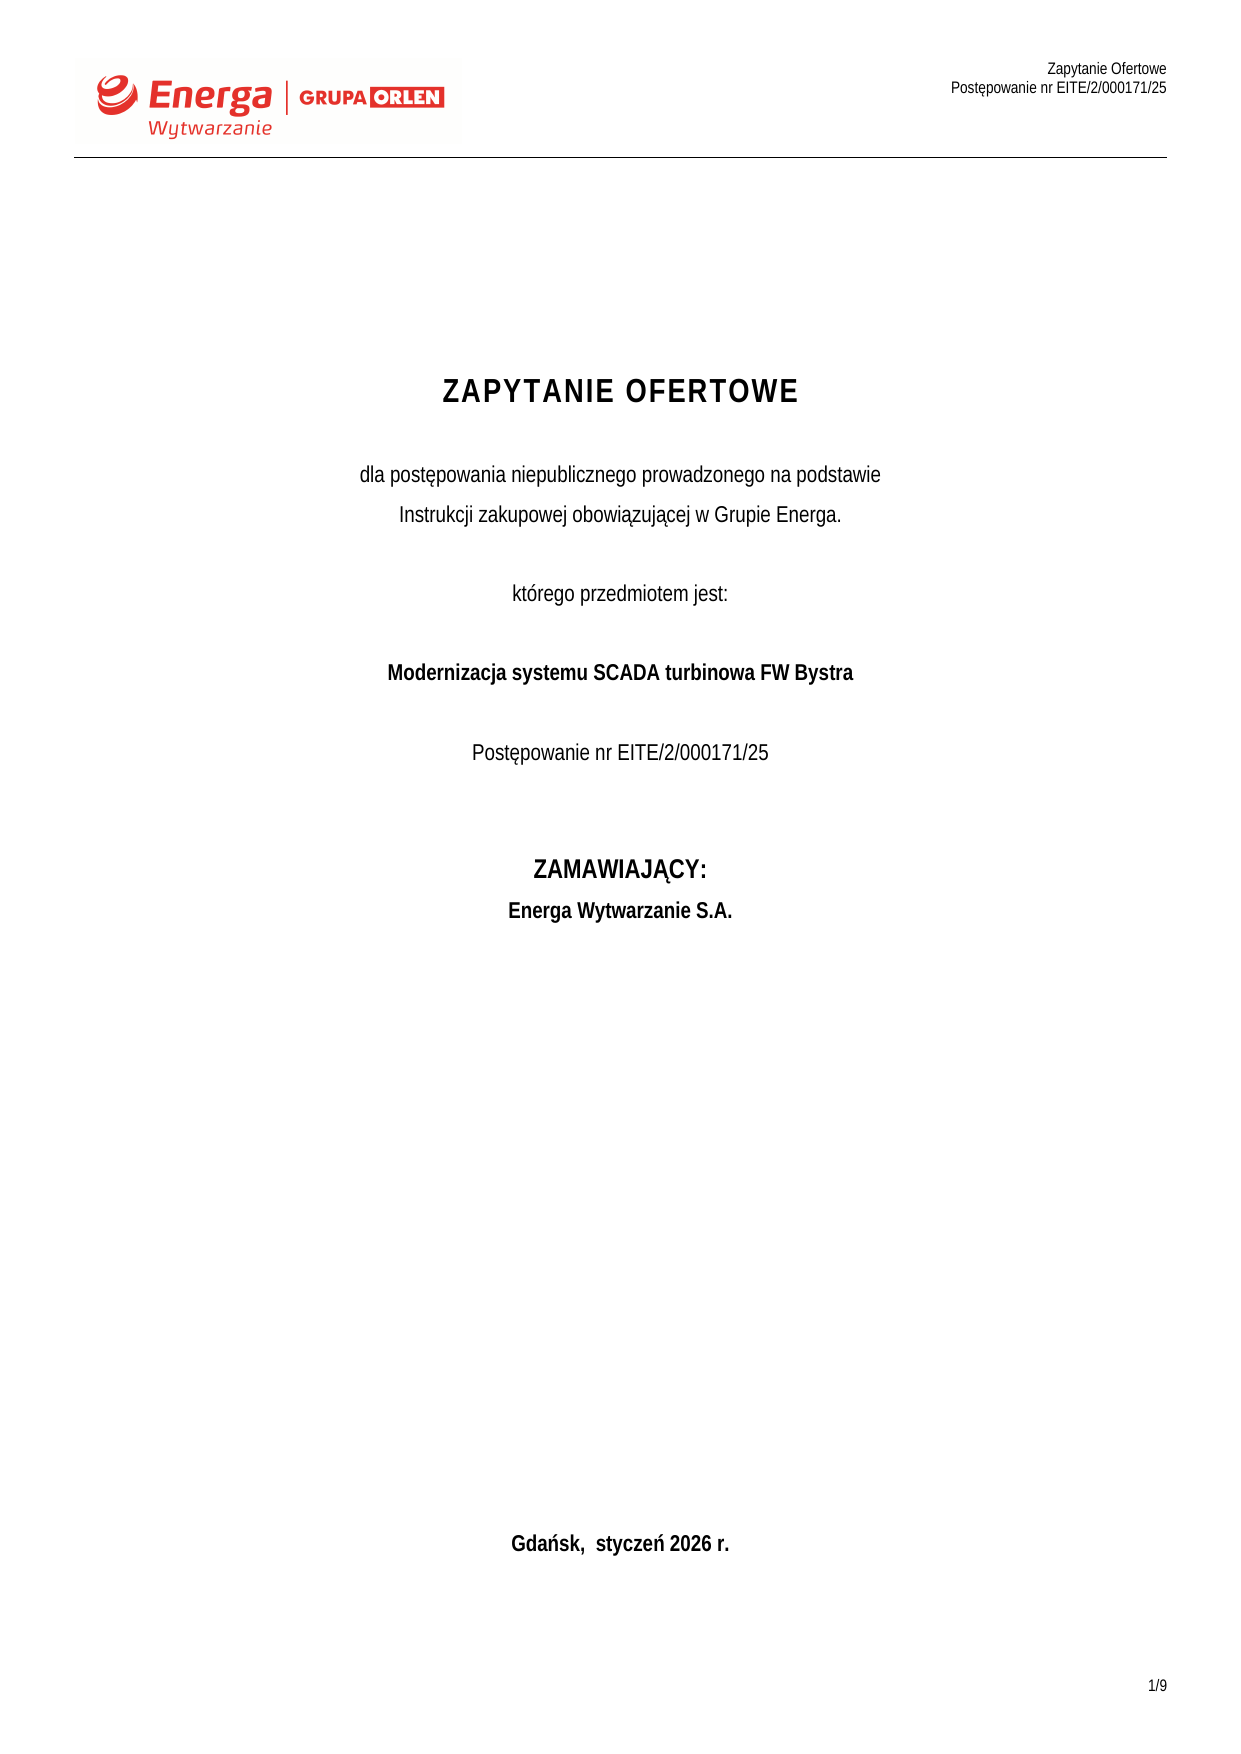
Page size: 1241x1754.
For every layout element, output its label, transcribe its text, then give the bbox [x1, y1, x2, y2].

text ZAPYTANIE OFERTOWE [74, 371, 1167, 409]
picture [74, 58, 462, 144]
text Gdańsk, styczeń 2026 r. [74, 1530, 1167, 1557]
text Instrukcji zakupowej obowiązującej w Grupie Energa. [74, 501, 1167, 528]
title Energa Wytwarzanie S.A. [74, 897, 1167, 924]
text Modernizacja systemu SCADA turbinowa FW Bystra [74, 659, 1167, 686]
text ZAMAWIAJĄCY: [74, 857, 1167, 884]
title którego przedmiotem jest: [74, 580, 1167, 607]
title dla postępowania niepublicznego prowadzonego na podstawie [74, 461, 1167, 488]
title Postępowanie nr EITE/2/000171/25 [74, 738, 1167, 765]
